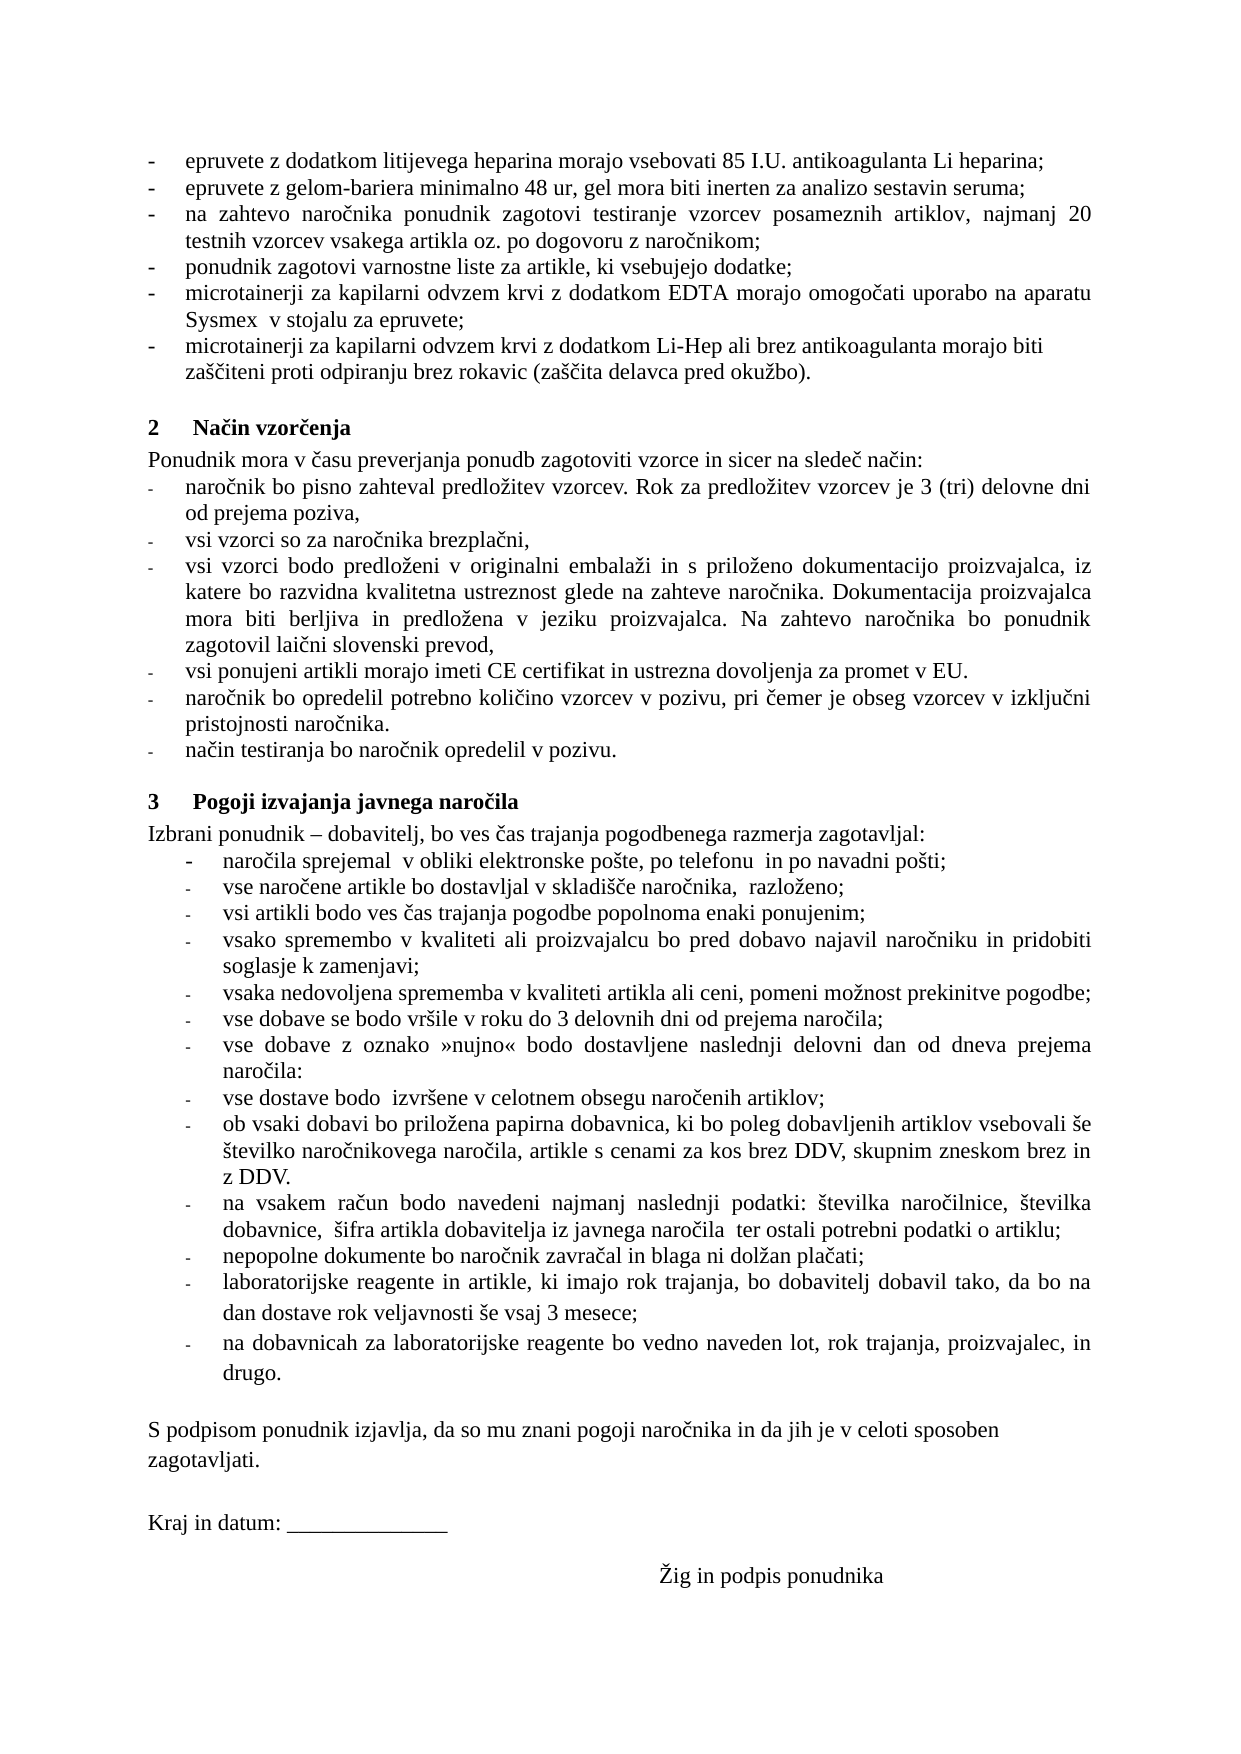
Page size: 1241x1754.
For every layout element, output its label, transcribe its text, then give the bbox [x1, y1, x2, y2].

text Izbrani ponudnik – dobavitelj, bo ves čas trajanja pogodbenega razmerja zagotavljal: [148, 820, 1093, 847]
subtitle Pogoji izvajanja javnega naročila [148, 788, 1093, 814]
subtitle Način vzorčenja [148, 414, 1093, 440]
text Kraj in datum: ______________ [148, 1509, 1093, 1535]
list nepopolne dokumente bo naročnik zavračal in blaga ni dolžan plačati; [185, 1242, 1093, 1268]
list microtainerji za kapilarni odvzem krvi z dodatkom Li-Hep ali brez antikoagulanta morajo biti zaščiteni proti odpiranju brez rokavic (zaščita delavca pred okužbo). [148, 332, 1093, 385]
list vse naročene artikle bo dostavljal v skladišče naročnika, razloženo; [185, 873, 1093, 899]
list epruvete z dodatkom litijevega heparina morajo vsebovati 85 I.U. antikoagulanta Li heparina; [148, 148, 1093, 174]
text Ponudnik mora v času preverjanja ponudb zagotoviti vzorce in sicer na sledeč način: [148, 447, 1093, 473]
list epruvete z gelom-bariera minimalno 48 ur, gel mora biti inerten za analizo sestavin seruma; [148, 174, 1093, 200]
list na zahtevo naročnika ponudnik zagotovi testiranje vzorcev posameznih artiklov, najmanj 20 testnih vzorcev vsakega artikla oz. po dogovoru z naročnikom; [148, 200, 1093, 253]
list na vsakem račun bodo navedeni najmanj naslednji podatki: številka naročilnice, številka dobavnice, šifra artikla dobavitelja iz javnega naročila ter ostali potrebni podatki o artiklu; [185, 1189, 1093, 1242]
list vsi artikli bodo ves čas trajanja pogodbe popolnoma enaki ponujenim; [185, 899, 1093, 926]
text S podpisom ponudnik izjavlja, da so mu znani pogoji naročnika in da jih je v celoti sposoben zagotavljati. [148, 1416, 1093, 1472]
list na dobavnicah za laboratorijske reagente bo vedno naveden lot, rok trajanja, proizvajalec, in drugo. [185, 1329, 1093, 1385]
list ponudnik zagotovi varnostne liste za artikle, ki vsebujejo dodatke; [148, 253, 1093, 279]
list naročila sprejemal v obliki elektronske pošte, po telefonu in po navadni pošti; [185, 847, 1093, 873]
list naročnik bo opredelil potrebno količino vzorcev v pozivu, pri čemer je obseg vzorcev v izključni pristojnosti naročnika. [148, 684, 1093, 736]
list vsako spremembo v kvaliteti ali proizvajalcu bo pred dobavo najavil naročniku in pridobiti soglasje k zamenjavi; [185, 926, 1093, 978]
list vsi vzorci so za naročnika brezplačni, [148, 526, 1093, 552]
list vsi vzorci bodo predloženi v originalni embalaži in s priloženo dokumentacijo proizvajalca, iz katere bo razvidna kvalitetna ustreznost glede na zahteve naročnika. Dokumentacija proizvajalca mora biti berljiva in predložena v jeziku proizvajalca. Na zahtevo naročnika bo ponudnik zagotovil laični slovenski prevod, [148, 552, 1093, 657]
list vse dobave se bodo vršile v roku do 3 delovnih dni od prejema naročila; [185, 1005, 1093, 1031]
list vse dobave z oznako »nujno« bodo dostavljene naslednji delovni dan od dneva prejema naročila: [185, 1031, 1093, 1084]
list naročnik bo pisno zahteval predložitev vzorcev. Rok za predložitev vzorcev je 3 (tri) delovne dni od prejema poziva, [148, 473, 1093, 526]
text Žig in podpis ponudnika [148, 1562, 1093, 1588]
list vse dostave bodo izvršene v celotnem obsegu naročenih artiklov; [185, 1084, 1093, 1110]
list ob vsaki dobavi bo priložena papirna dobavnica, ki bo poleg dobavljenih artiklov vsebovali še številko naročnikovega naročila, artikle s cenami za kos brez DDV, skupnim zneskom brez in z DDV. [185, 1110, 1093, 1189]
list način testiranja bo naročnik opredelil v pozivu. [148, 736, 1093, 763]
list vsi ponujeni artikli morajo imeti CE certifikat in ustrezna dovoljenja za promet v EU. [148, 657, 1093, 684]
list microtainerji za kapilarni odvzem krvi z dodatkom EDTA morajo omogočati uporabo na aparatu Sysmex v stojalu za epruvete; [148, 279, 1093, 332]
list vsaka nedovoljena sprememba v kvaliteti artikla ali ceni, pomeni možnost prekinitve pogodbe; [185, 978, 1093, 1005]
list laboratorijske reagente in artikle, ki imajo rok trajanja, bo dobavitelj dobavil tako, da bo na dan dostave rok veljavnosti še vsaj 3 mesece; [185, 1268, 1093, 1325]
